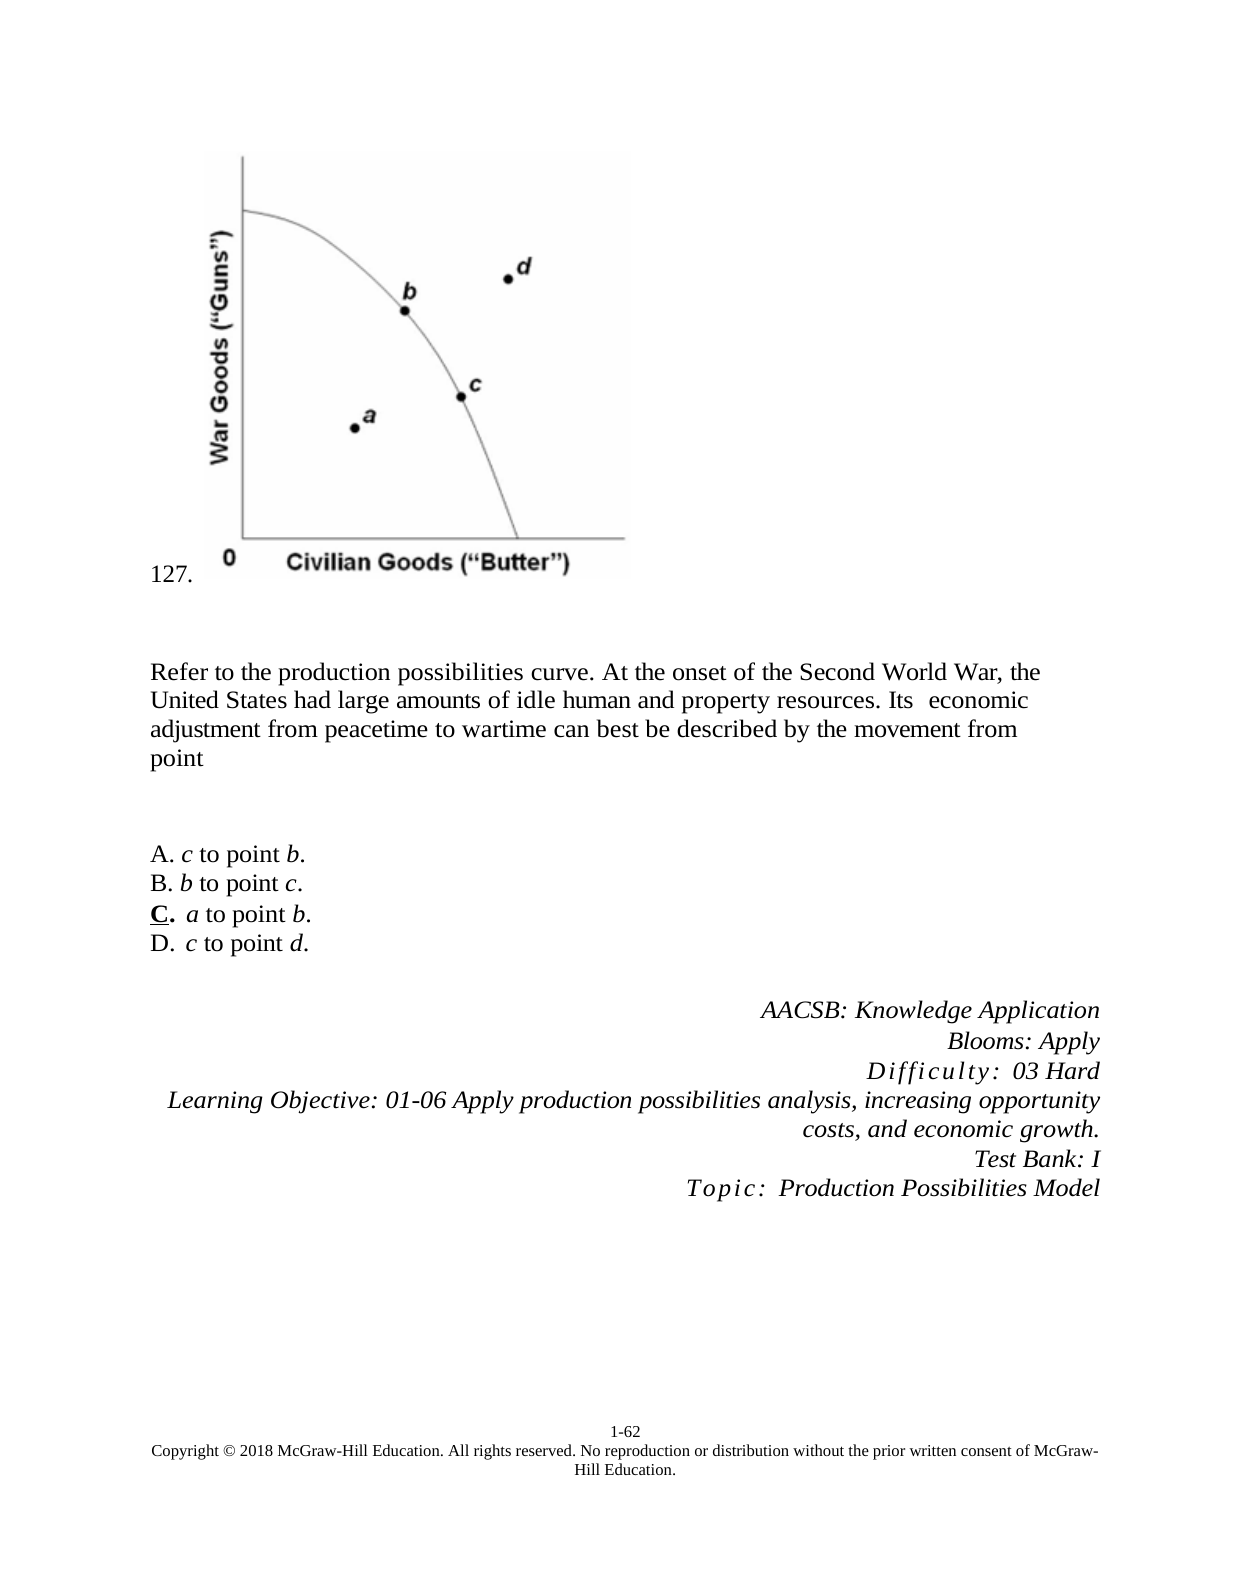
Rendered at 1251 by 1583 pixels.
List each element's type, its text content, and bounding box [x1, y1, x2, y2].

text Test Bank: I [150, 1144, 1100, 1173]
picture [200, 149, 635, 583]
text Refer to the production possibilities curve. At the onset of the Second World War, the United States had large amounts of idle human and property resources. Its economic adjustment from peacetime to wartime can best be described by the movement from point [150, 657, 1070, 772]
text Learning Objective: 01-06 Apply production possibilities analysis, increasing opportunity costs, and economic growth. [150, 1085, 1100, 1143]
text B. b to point c. [150, 868, 1100, 897]
text D. c to point d. [150, 928, 1100, 957]
text A. c to point b. [150, 839, 1100, 868]
text C. a to point b. [150, 899, 1100, 927]
text Topic: Production Possibilities Model [150, 1173, 1100, 1202]
text Blooms: Apply [150, 1026, 1100, 1054]
text Difficulty: 03 Hard [150, 1056, 1100, 1085]
text AACSB: Knowledge Application [150, 995, 1100, 1024]
